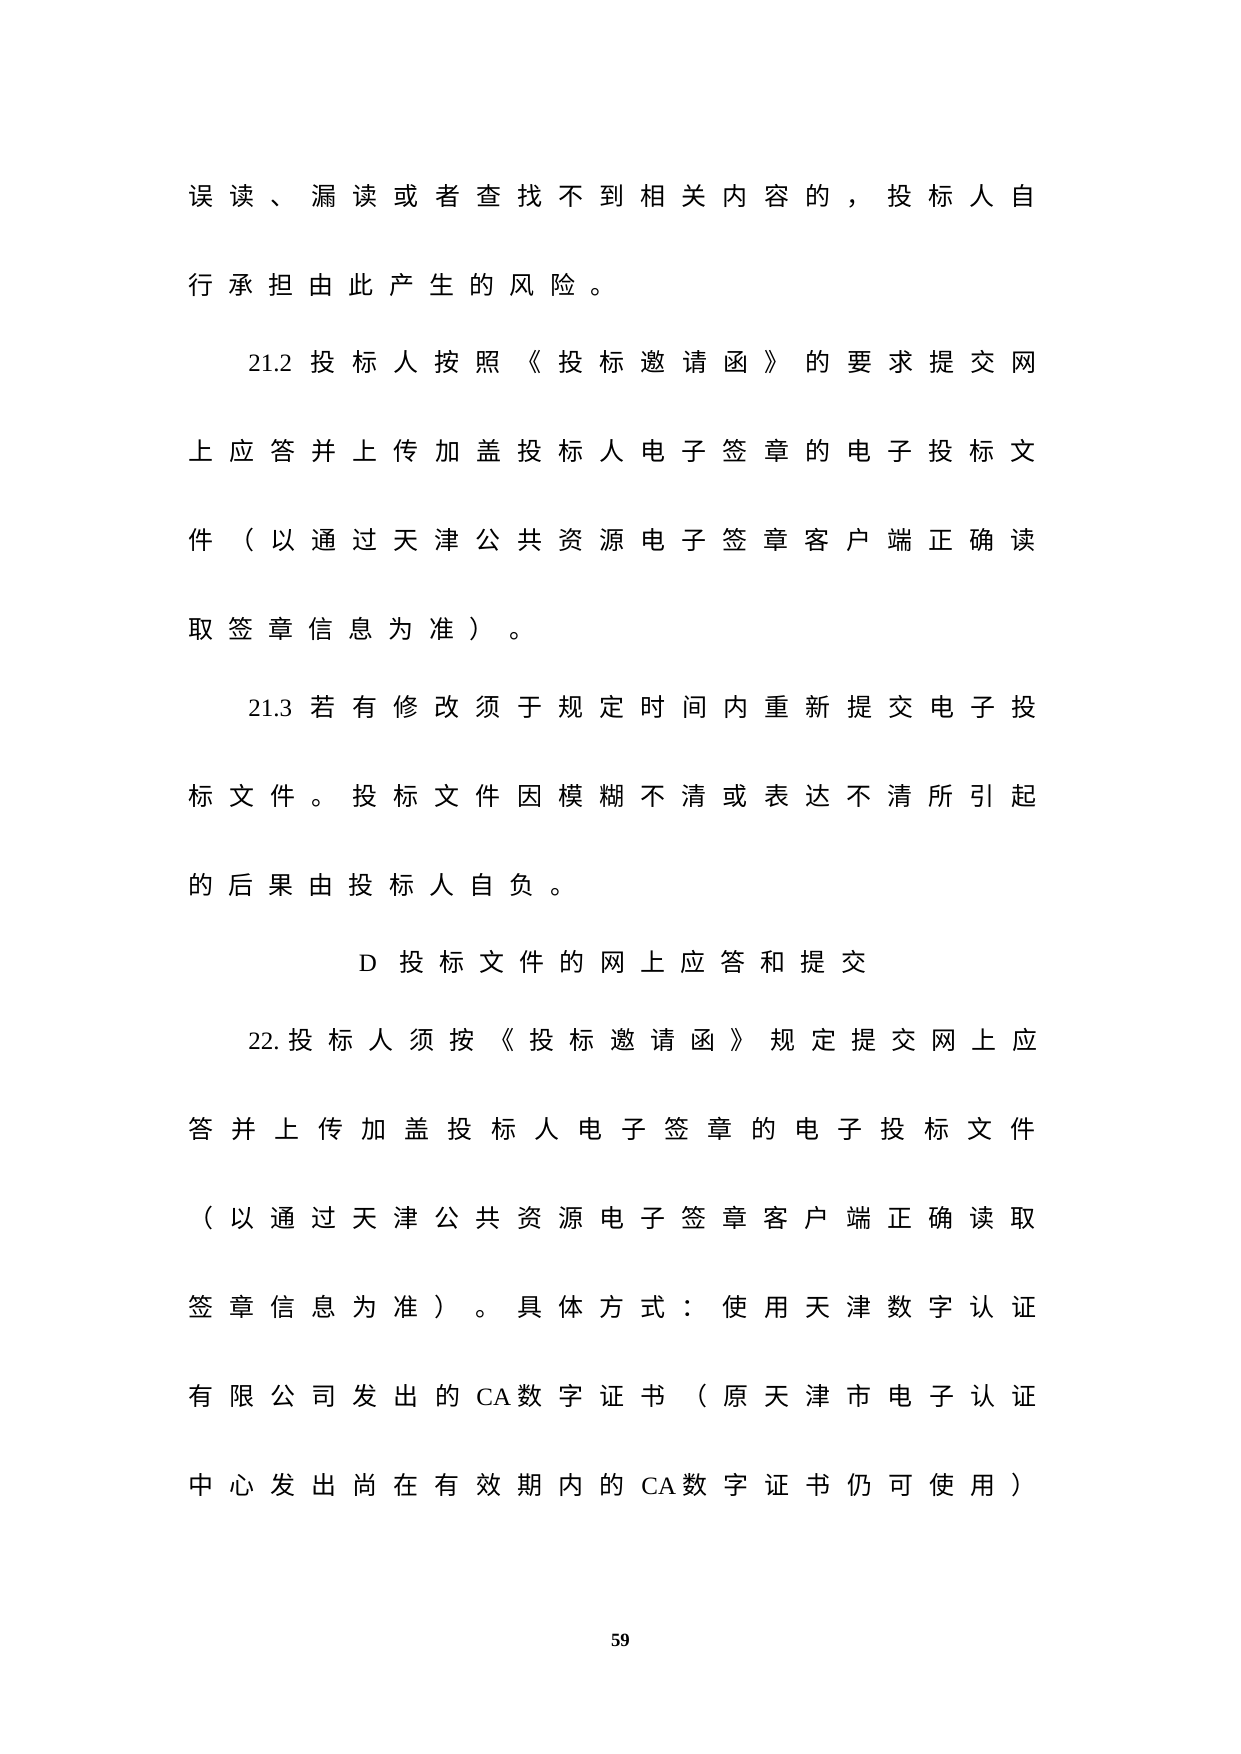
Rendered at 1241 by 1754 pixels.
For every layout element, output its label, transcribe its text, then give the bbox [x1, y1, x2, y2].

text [188, 164, 1052, 313]
text 21.3 若有修改须于规定时间内重新提交电子投标文件。投标文件因模糊不清或表达不清所引起的后果由投标人自负。 [188, 676, 1052, 913]
text D 投标文件的网上应答和提交 [188, 931, 1052, 991]
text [188, 1009, 1052, 1513]
text 21.2 投标人按照《投标邀请函》的要求提交网上应答并上传加盖投标人电子签章的电子投标文件（以通过天津公共资源电子签章客户端正确读取签章信息为准）。 [188, 331, 1052, 658]
